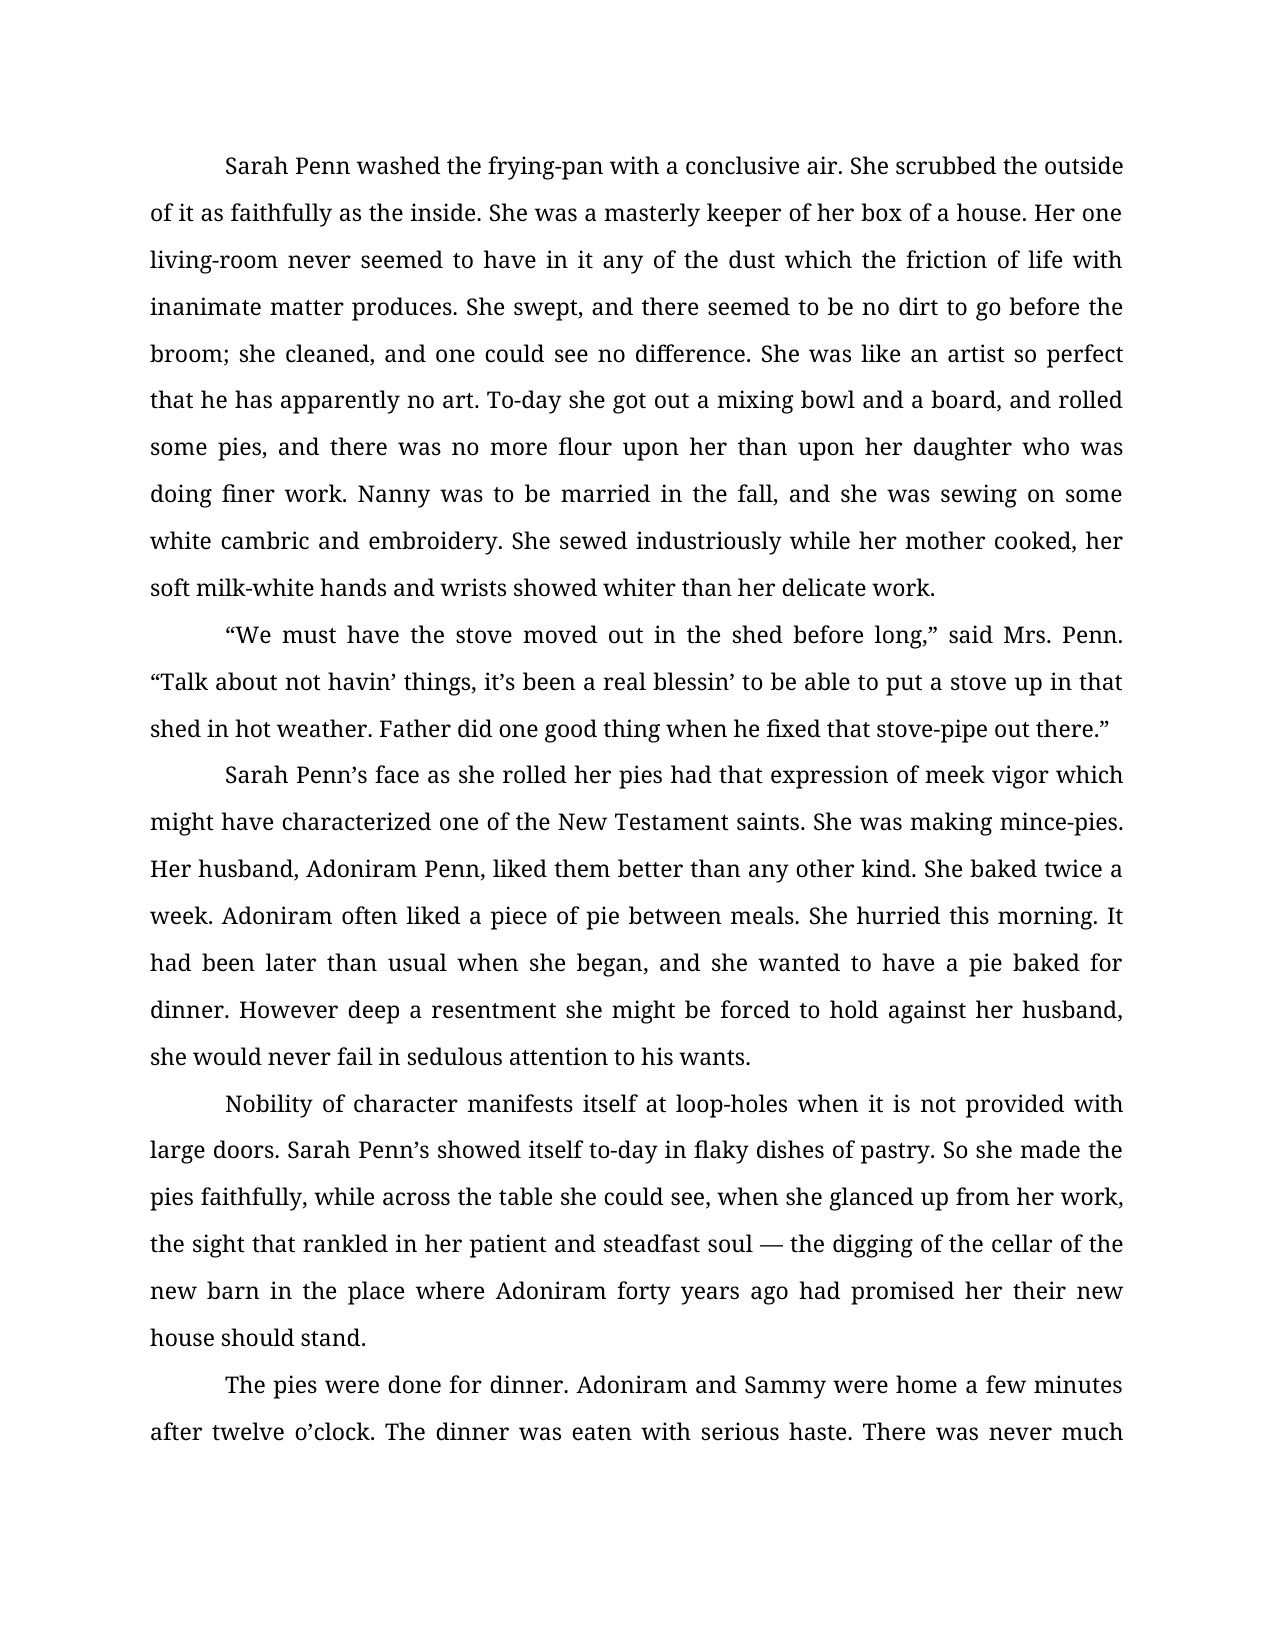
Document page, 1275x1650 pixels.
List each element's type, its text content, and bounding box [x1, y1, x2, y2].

text Nobility of character manifests itself at loop-holes when it is not provided with large doors. Sarah Penn’s showed itself to-day in flaky dishes of pastry. So she made the pies faithfully, while across the table she could see, when she glanced up from her work, the sight that rankled in her patient and steadfast soul — the digging of the cellar of the new barn in the place where Adoniram forty years ago had promised her their new house should stand. [150, 1087, 1125, 1353]
text “We must have the stove moved out in the shed before long,” said Mrs. Penn. “Talk about not havin’ things, it’s been a real blessin’ to be able to put a stove up in that shed in hot weather. Father did one good thing when he fixed that stove-pipe out there.” [150, 619, 1125, 744]
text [150, 1369, 1125, 1447]
text Sarah Penn washed the frying-pan with a conclusive air. She scrubbed the outside of it as faithfully as the inside. She was a masterly keeper of her box of a house. Her one living-room never seemed to have in it any of the dust which the friction of life with inanimate matter produces. She swept, and there seemed to be no dirt to go before the broom; she cleaned, and one could see no difference. She was like an artist so perfect that he has apparently no art. To-day she got out a mixing bowl and a board, and rolled some pies, and there was no more flour upon her than upon her daughter who was doing finer work. Nanny was to be married in the fall, and she was sewing on some white cambric and embroidery. She sewed industriously while her mother cooked, her soft milk-white hands and wrists showed whiter than her delicate work. [150, 150, 1125, 603]
text Sarah Penn’s face as she rolled her pies had that expression of meek vigor which might have characterized one of the New Testament saints. She was making mince-pies. Her husband, Adoniram Penn, liked them better than any other kind. She baked twice a week. Adoniram often liked a piece of pie between meals. She hurried this morning. It had been later than usual when she began, and she wanted to have a pie baked for dinner. However deep a resentment she might be forced to hold against her husband, she would never fail in sedulous attention to his wants. [150, 759, 1125, 1072]
